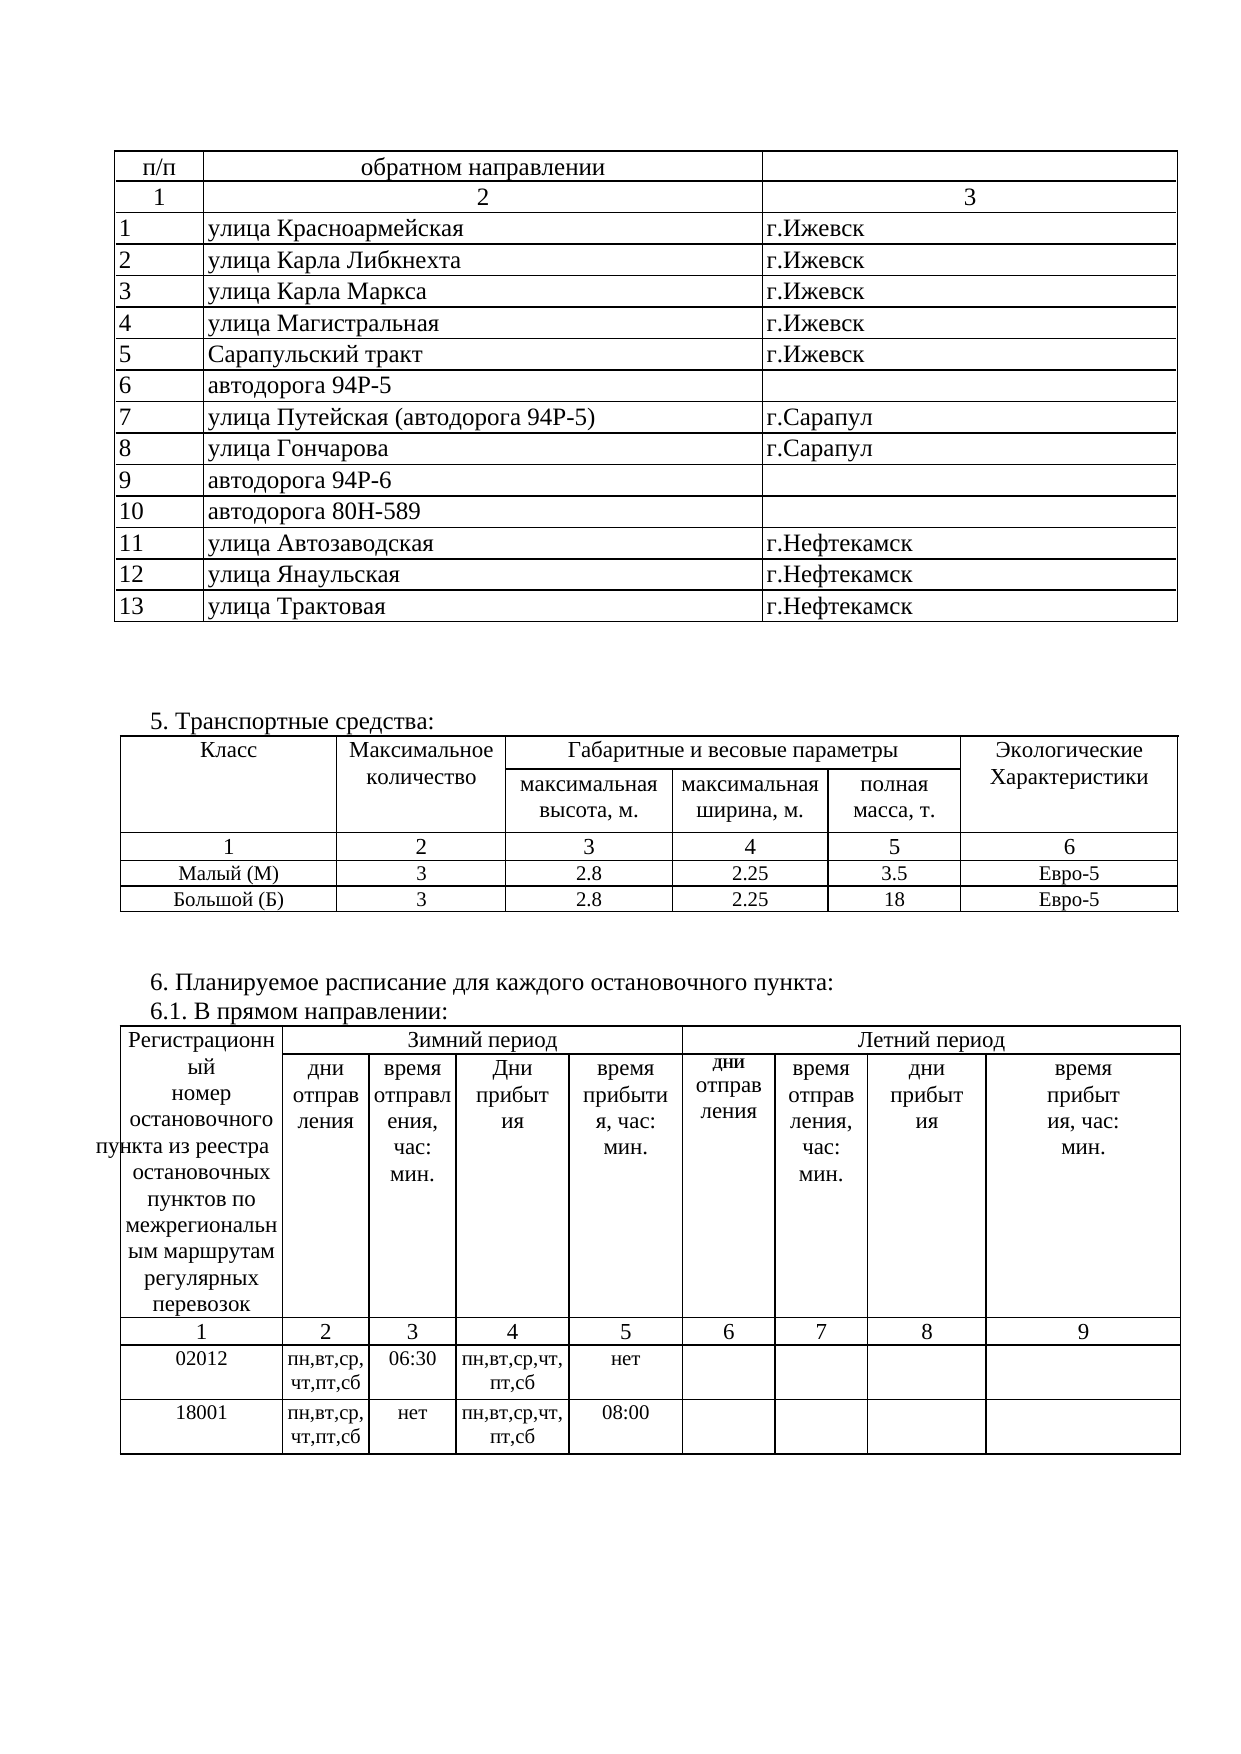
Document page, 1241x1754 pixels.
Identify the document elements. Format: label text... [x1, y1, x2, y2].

table_cell 10 [115, 496, 203, 526]
table_cell 11 [115, 528, 203, 558]
table_header N п/п [115, 152, 203, 180]
table_cell 1 [121, 833, 336, 859]
table_cell [987, 1346, 1180, 1399]
table_cell 3 [506, 833, 672, 859]
table_cell г.Ижевск [763, 243, 1177, 275]
table_cell 1 [121, 1318, 282, 1344]
table_cell г.Сарапул [763, 432, 1177, 463]
table_cell 8 [868, 1318, 985, 1344]
table_cell 7 [776, 1318, 867, 1344]
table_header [121, 1027, 282, 1316]
table_cell улица Автозаводская [204, 528, 762, 558]
table_cell 2 [337, 833, 505, 859]
table_cell [776, 1346, 867, 1399]
table_cell г.Ижевск [763, 338, 1177, 369]
table_cell [987, 1400, 1180, 1453]
table_header Летний период [683, 1027, 1180, 1053]
table_cell автодорога 80Н-589 [204, 497, 762, 526]
table_cell 18 [829, 887, 960, 911]
table_cell 2 [115, 244, 203, 275]
table_cell пн,вт,ср,чт,пт,сб [457, 1400, 568, 1453]
table_cell полная масса, т. [829, 770, 960, 832]
table_cell улица Трактовая [204, 591, 762, 621]
table_cell время прибыти я, час: мин. [570, 1055, 682, 1316]
table_cell [868, 1400, 985, 1453]
table_cell 13 [115, 590, 203, 621]
table_cell автодорога 94Р-5 [204, 371, 762, 401]
table_cell 5 [829, 833, 960, 859]
table_cell 3 [337, 861, 505, 885]
table_cell г.Ижевск [763, 275, 1177, 306]
table_cell 9 [115, 465, 203, 495]
table_cell улица Карла Маркса [204, 276, 762, 306]
table_cell 6 [961, 833, 1177, 859]
table_cell максимальная ширина, м. [673, 770, 827, 832]
table_cell [683, 1400, 774, 1453]
table_cell 3 [337, 887, 505, 911]
table_cell Малый (М) [121, 861, 336, 885]
table_cell Сарапульский тракт [204, 339, 762, 369]
table_cell 2.25 [673, 861, 827, 885]
table_cell дни прибыт ия [868, 1055, 985, 1316]
table_cell 2.8 [506, 887, 672, 911]
table_cell 6 [115, 370, 203, 401]
table_cell пн,вт,ср,чт,пт,сб [283, 1346, 368, 1399]
table_cell г.Ижевск [763, 306, 1177, 338]
table_header Экологические Характеристики [961, 737, 1177, 832]
table_cell 4 [115, 307, 203, 338]
table_cell Евро-5 [961, 887, 1177, 911]
table_cell Дни прибыт ия [457, 1055, 568, 1316]
table_cell улица Гончарова [204, 434, 762, 463]
table_cell улица Карла Либкнехта [204, 245, 762, 275]
table_cell 3 [115, 276, 203, 306]
table_cell 06:30 [370, 1346, 455, 1399]
table_cell Евро-5 [961, 861, 1177, 885]
table_header Класс [121, 737, 336, 832]
table_cell 8 [115, 433, 203, 463]
table_cell 7 [115, 402, 203, 432]
table_cell 4 [457, 1318, 568, 1344]
table_cell 02012 [121, 1346, 282, 1399]
table_cell [763, 495, 1177, 526]
table_cell 08:00 [570, 1400, 682, 1453]
table_header Габаритные и весовые параметры [506, 737, 960, 768]
table_cell г.Нефтекамск [763, 526, 1177, 558]
table_cell [868, 1346, 985, 1399]
table_cell 2.25 [673, 887, 827, 911]
table_cell время прибыт ия, час: мин. [987, 1055, 1180, 1316]
table_cell 1 [115, 181, 203, 212]
text 6.1. В прямом направлении: [150, 996, 1090, 1025]
table_cell время отправл ения, час: мин. [370, 1055, 455, 1316]
table_cell ДНИ отправ ления [683, 1055, 774, 1316]
table_cell 9 [987, 1318, 1180, 1344]
table_cell улица Красноармейская [204, 213, 762, 243]
table_cell г.Нефтекамск [763, 589, 1177, 621]
table_cell 3 [763, 180, 1177, 212]
table_cell время отправ ления, час: мин. [776, 1055, 867, 1316]
table_cell 5 [115, 339, 203, 369]
table_cell 12 [115, 559, 203, 589]
table_header Максимальное количество [337, 737, 505, 832]
table_cell автодорога 94Р-6 [204, 465, 762, 495]
table_cell 1 [115, 213, 203, 243]
table_cell дни отправ ления [283, 1055, 368, 1316]
table_cell 18001 [121, 1400, 282, 1453]
table_cell г.Сарапул [763, 401, 1177, 432]
table_cell 5 [570, 1318, 682, 1344]
table_cell улица Путейская (автодорога 94Р-5) [204, 402, 762, 432]
table_cell максимальная высота, м. [506, 770, 672, 832]
table_cell г.Нефтекамск [763, 558, 1177, 589]
table_cell нет [570, 1346, 682, 1399]
table_cell [683, 1346, 774, 1399]
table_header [204, 152, 762, 180]
text 6. Планируемое расписание для каждого остановочного пункта: [150, 967, 1090, 996]
table_cell г.Ижевск [763, 212, 1177, 243]
table_cell [763, 369, 1177, 401]
table_cell Большой (Б) [121, 887, 336, 911]
table_cell 6 [683, 1318, 774, 1344]
table_cell 3 [370, 1318, 455, 1344]
table_cell пн,вт,ср,чт,пт,сб [283, 1400, 368, 1453]
table_cell нет [370, 1400, 455, 1453]
table_cell пн,вт,ср,чт,пт,сб [457, 1346, 568, 1399]
table_cell улица Магистральная [204, 308, 762, 338]
table_cell [763, 464, 1177, 495]
table_cell 2 [204, 182, 762, 212]
table_cell 4 [673, 833, 827, 859]
table_cell улица Янаульская [204, 560, 762, 589]
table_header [763, 152, 1177, 180]
table_cell 3.5 [829, 861, 960, 885]
table_header Зимний период [283, 1027, 682, 1053]
table_cell 2.8 [506, 861, 672, 885]
text 5. Транспортные средства: [150, 706, 1090, 735]
table_cell 2 [283, 1318, 368, 1344]
table_cell [776, 1400, 867, 1453]
